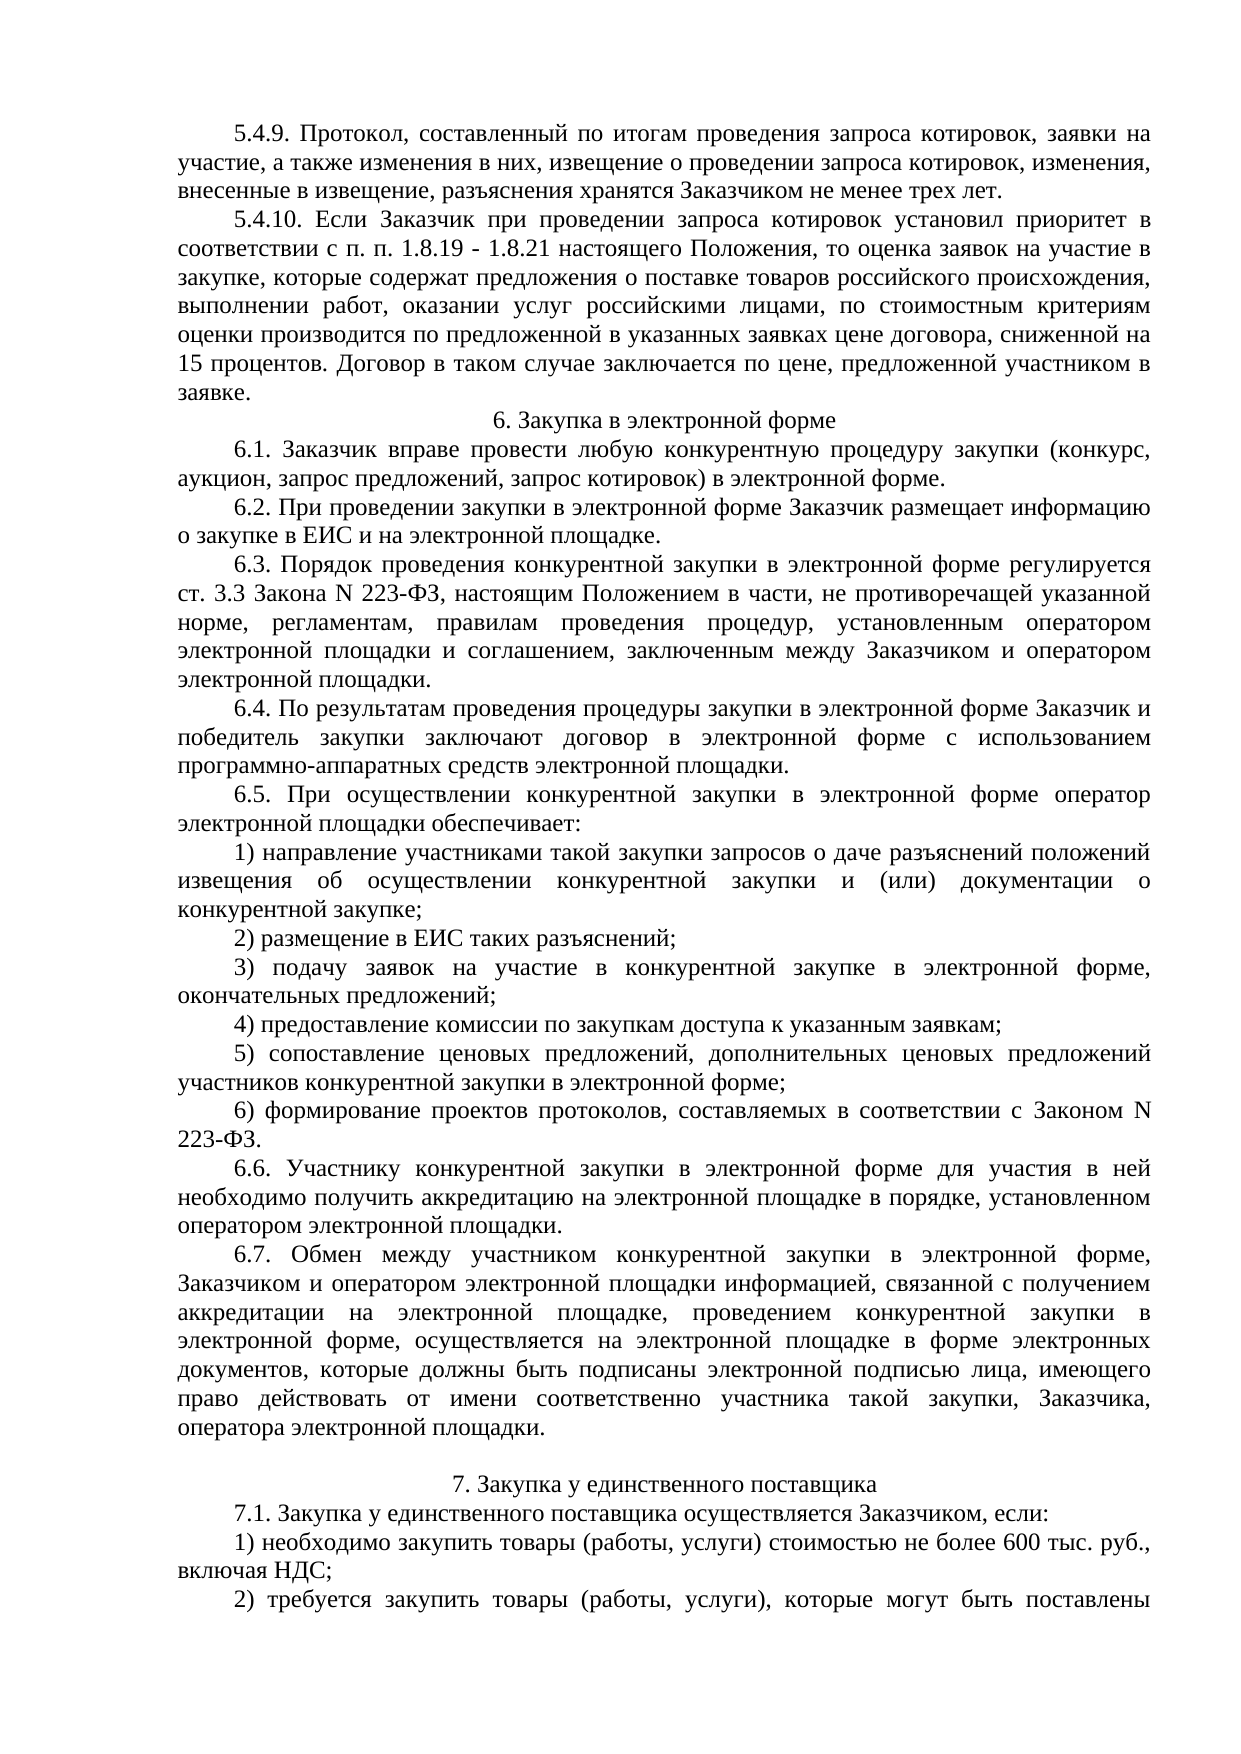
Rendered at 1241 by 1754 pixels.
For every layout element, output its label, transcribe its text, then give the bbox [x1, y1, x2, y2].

text 6.6. Участнику конкурентной закупки в электронной форме для участия в ней необходимо получить аккредитацию на электронной площадке в порядке, установленном оператором электронной площадки. [177, 1153, 1152, 1239]
text 6) формирование проектов протоколов, составляемых в соответствии с Законом N 223-ФЗ. [177, 1096, 1152, 1153]
text 6. Закупка в электронной форме [177, 406, 1152, 434]
text 6.2. При проведении закупки в электронной форме Заказчик размещает информацию о закупке в ЕИС и на электронной площадке. [177, 492, 1152, 549]
text 1) необходимо закупить товары (работы, услуги) стоимостью не более 600 тыс. руб., включая НДС; [177, 1527, 1152, 1584]
text 6.3. Порядок проведения конкурентной закупки в электронной форме регулируется ст. 3.3 Закона N 223-ФЗ, настоящим Положением в части, не противоречащей указанной норме, регламентам, правилам проведения процедур, установленным оператором электронной площадки и соглашением, заключенным между Заказчиком и оператором электронной площадки. [177, 549, 1152, 693]
text 6.7. Обмен между участником конкурентной закупки в электронной форме, Заказчиком и оператором электронной площадки информацией, связанной с получением аккредитации на электронной площадке, проведением конкурентной закупки в электронной форме, осуществляется на электронной площадке в форме электронных документов, которые должны быть подписаны электронной подписью лица, имеющего право действовать от имени соответственно участника такой закупки, Заказчика, оператора электронной площадки. [177, 1239, 1152, 1441]
text 3) подачу заявок на участие в конкурентной закупке в электронной форме, окончательных предложений; [177, 952, 1152, 1009]
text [177, 1584, 1152, 1613]
text 1) направление участниками такой закупки запросов о даче разъяснений положений извещения об осуществлении конкурентной закупки и (или) документации о конкурентной закупке; [177, 837, 1152, 923]
text 5.4.9. Протокол, составленный по итогам проведения запроса котировок, заявки на участие, а также изменения в них, извещение о проведении запроса котировок, изменения, внесенные в извещение, разъяснения хранятся Заказчиком не менее трех лет. [177, 118, 1152, 204]
text 6.1. Заказчик вправе провести любую конкурентную процедуру закупки (конкурс, аукцион, запрос предложений, запрос котировок) в электронной форме. [177, 434, 1152, 492]
text 6.5. При осуществлении конкурентной закупки в электронной форме оператор электронной площадки обеспечивает: [177, 779, 1152, 837]
text 5) сопоставление ценовых предложений, дополнительных ценовых предложений участников конкурентной закупки в электронной форме; [177, 1038, 1152, 1096]
text 4) предоставление комиссии по закупкам доступа к указанным заявкам; [177, 1009, 1152, 1038]
text 5.4.10. Если Заказчик при проведении запроса котировок установил приоритет в соответствии с п. п. 1.8.19 - 1.8.21 настоящего Положения, то оценка заявок на участие в закупке, которые содержат предложения о поставке товаров российского происхождения, выполнении работ, оказании услуг российскими лицами, по стоимостным критериям оценки производится по предложенной в указанных заявках цене договора, сниженной на 15 процентов. Договор в таком случае заключается по цене, предложенной участником в заявке. [177, 204, 1152, 406]
text 7.1. Закупка у единственного поставщика осуществляется Заказчиком, если: [177, 1498, 1152, 1527]
text 7. Закупка у единственного поставщика [177, 1469, 1152, 1498]
text 2) размещение в ЕИС таких разъяснений; [177, 923, 1152, 952]
text 6.4. По результатам проведения процедуры закупки в электронной форме Заказчик и победитель закупки заключают договор в электронной форме с использованием программно-аппаратных средств электронной площадки. [177, 693, 1152, 779]
